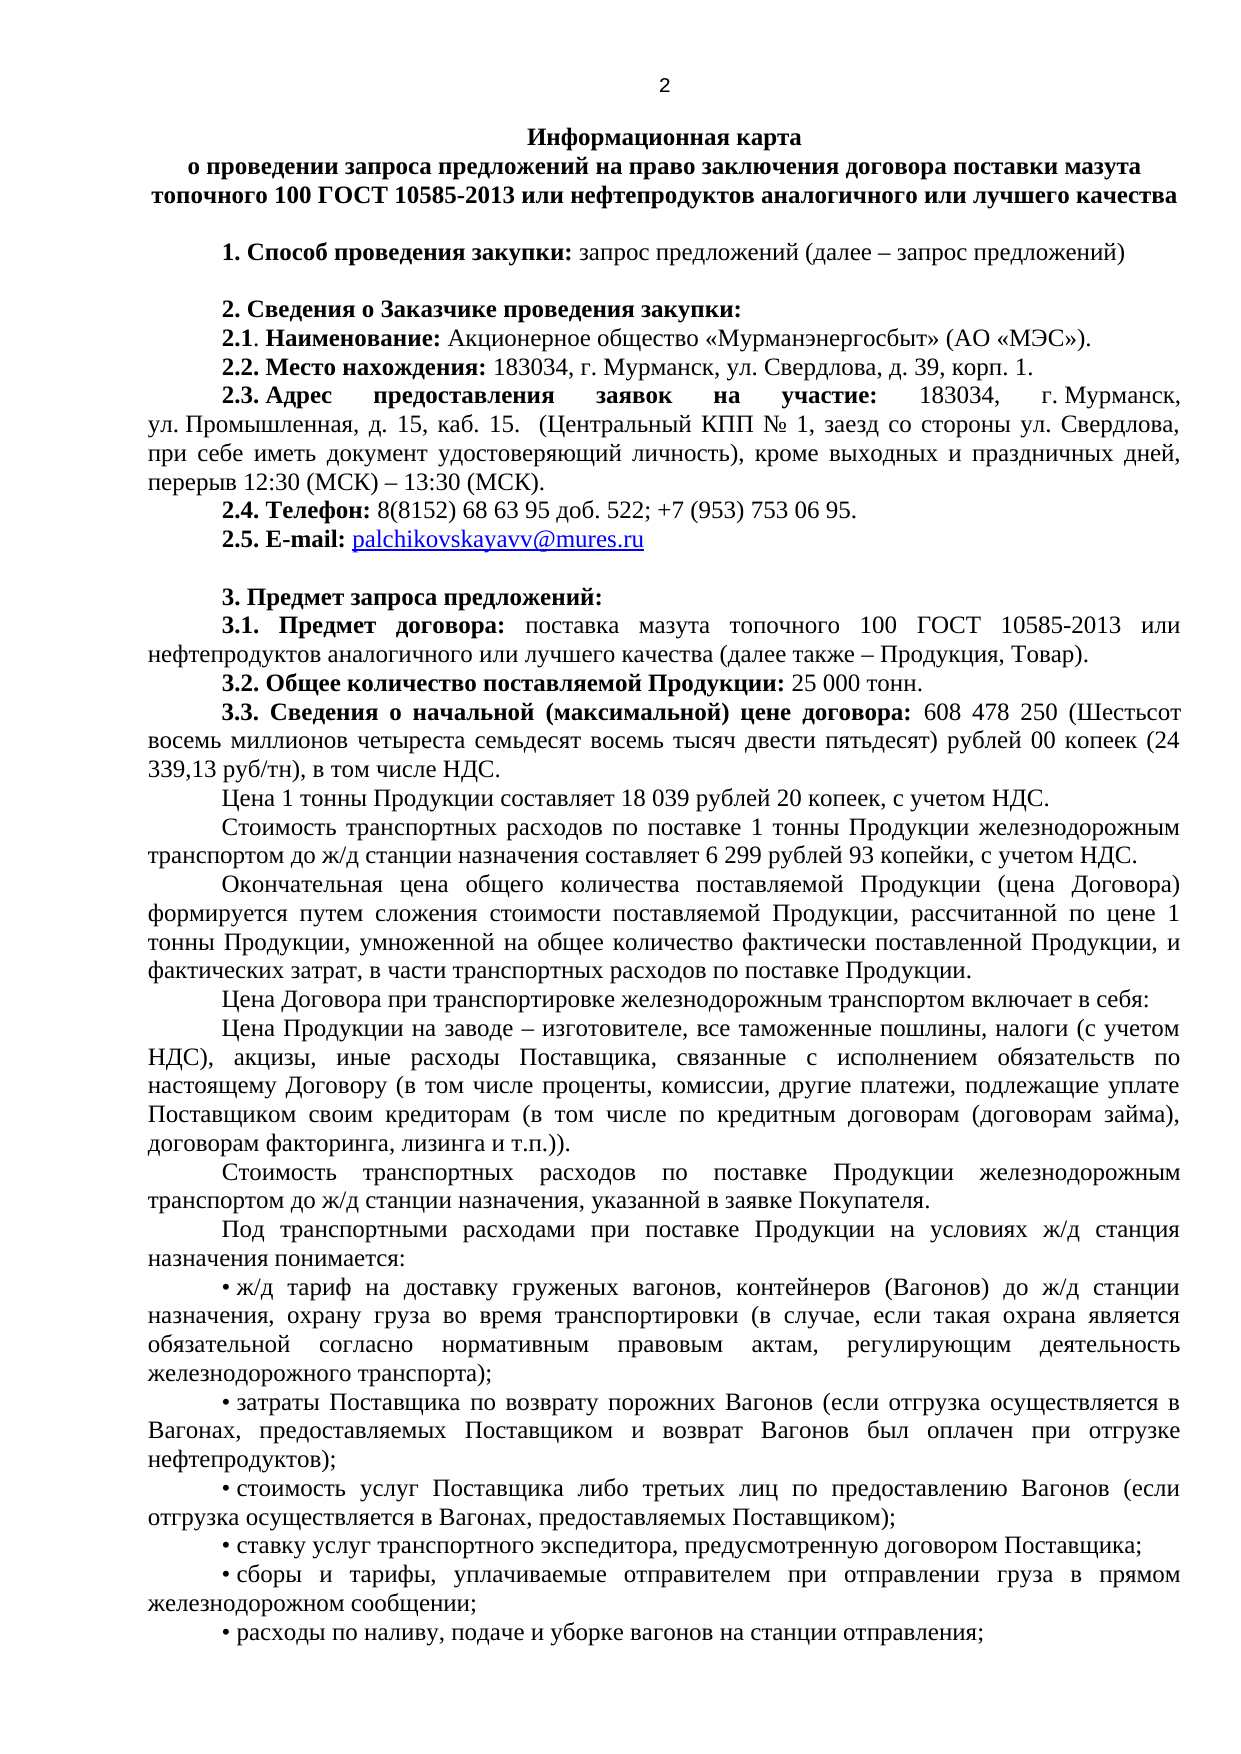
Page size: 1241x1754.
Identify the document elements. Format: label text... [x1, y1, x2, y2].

text 2. Сведения о Заказчике проведения закупки: [148, 294, 1181, 323]
text 2.5. Е-mail: palchikovskayavv@mures.ru [148, 524, 1181, 553]
text 2.1. Наименование: Акционерное общество «Мурманэнергосбыт» (АО «МЭС»). [148, 323, 1181, 352]
text • ж/д тариф на доставку груженых вагонов, контейнеров (Вагонов) до ж/д станции назначения, охрану груза во время транспортировки (в случае, если такая охрана является обязательной согласно нормативным правовым актам, регулирующим деятельность железнодорожного транспорта); [148, 1272, 1181, 1387]
text • расходы по наливу, подаче и уборке вагонов на станции отправления; [148, 1617, 1181, 1646]
text Цена 1 тонны Продукции составляет 18 039 рублей 20 копеек, с учетом НДС. [148, 783, 1181, 812]
text 2.2. Место нахождения: 183034, г. Мурманск, ул. Свердлова, д. 39, корп. 1. [148, 352, 1181, 380]
text 3.2. Общее количество поставляемой Продукции: 25 000 тонн. [148, 668, 1181, 697]
text • стоимость услуг Поставщика либо третьих лиц по предоставлению Вагонов (если отгрузка осуществляется в Вагонах, предоставляемых Поставщиком); [148, 1473, 1181, 1531]
text Под транспортными расходами при поставке Продукции на условиях ж/д станция назначения понимается: [148, 1214, 1181, 1272]
text 2.4. Телефон: 8(8152) 68 63 95 доб. 522; +7 (953) 753 06 95. [148, 496, 1181, 524]
text 3.3. Сведения о начальной (максимальной) цене договора: 608 478 250 (Шестьсот восемь миллионов четыреста семьдесят восемь тысяч двести пятьдесят) рублей 00 копеек (24 339,13 руб/тн), в том числе НДС. [148, 697, 1181, 783]
text • затраты Поставщика по возврату порожних Вагонов (если отгрузка осуществляется в Вагонах, предоставляемых Поставщиком и возврат Вагонов был оплачен при отгрузке нефтепродуктов); [148, 1387, 1181, 1473]
text Цена Договора при транспортировке железнодорожным транспортом включает в себя: [148, 984, 1181, 1013]
text • сборы и тарифы, уплачиваемые отправителем при отправлении груза в прямом железнодорожном сообщении; [148, 1559, 1181, 1617]
text Информационная карта [148, 122, 1181, 151]
text 1. Способ проведения закупки: запрос предложений (далее – запрос предложений) [148, 237, 1181, 266]
text Стоимость транспортных расходов по поставке Продукции железнодорожным транспортом до ж/д станции назначения, указанной в заявке Покупателя. [148, 1157, 1181, 1214]
text 3.1. Предмет договора: поставка мазута топочного 100 ГОСТ 10585-2013 или нефтепродуктов аналогичного или лучшего качества (далее также – Продукция, Товар). [148, 611, 1181, 668]
text 2.3. Адрес предоставления заявок на участие: 183034, г. Мурманск, ул. Промышленная, д. 15, каб. 15. (Центральный КПП № 1, заезд со стороны ул. Свердлова, при себе иметь документ удостоверяющий личность), кроме выходных и праздничных дней, перерыв 12:30 (МСК) – 13:30 (МСК). [148, 380, 1181, 496]
text Окончательная цена общего количества поставляемой Продукции (цена Договора) формируется путем сложения стоимости поставляемой Продукции, рассчитанной по цене 1 тонны Продукции, умноженной на общее количество фактически поставленной Продукции, и фактических затрат, в части транспортных расходов по поставке Продукции. [148, 869, 1181, 984]
text о проведении запроса предложений на право заключения договора поставки мазута топочного 100 ГОСТ 10585-2013 или нефтепродуктов аналогичного или лучшего качества [148, 151, 1181, 208]
text • ставку услуг транспортного экспедитора, предусмотренную договором Поставщика; [148, 1531, 1181, 1559]
text Стоимость транспортных расходов по поставке 1 тонны Продукции железнодорожным транспортом до ж/д станции назначения составляет 6 299 рублей 93 копейки, с учетом НДС. [148, 812, 1181, 869]
text 3. Предмет запроса предложений: [148, 582, 1181, 611]
text Цена Продукции на заводе – изготовителе, все таможенные пошлины, налоги (с учетом НДС), акцизы, иные расходы Поставщика, связанные с исполнением обязательств по настоящему Договору (в том числе проценты, комиссии, другие платежи, подлежащие уплате Поставщиком своим кредиторам (в том числе по кредитным договорам (договорам займа), договорам факторинга, лизинга и т.п.)). [148, 1013, 1181, 1157]
